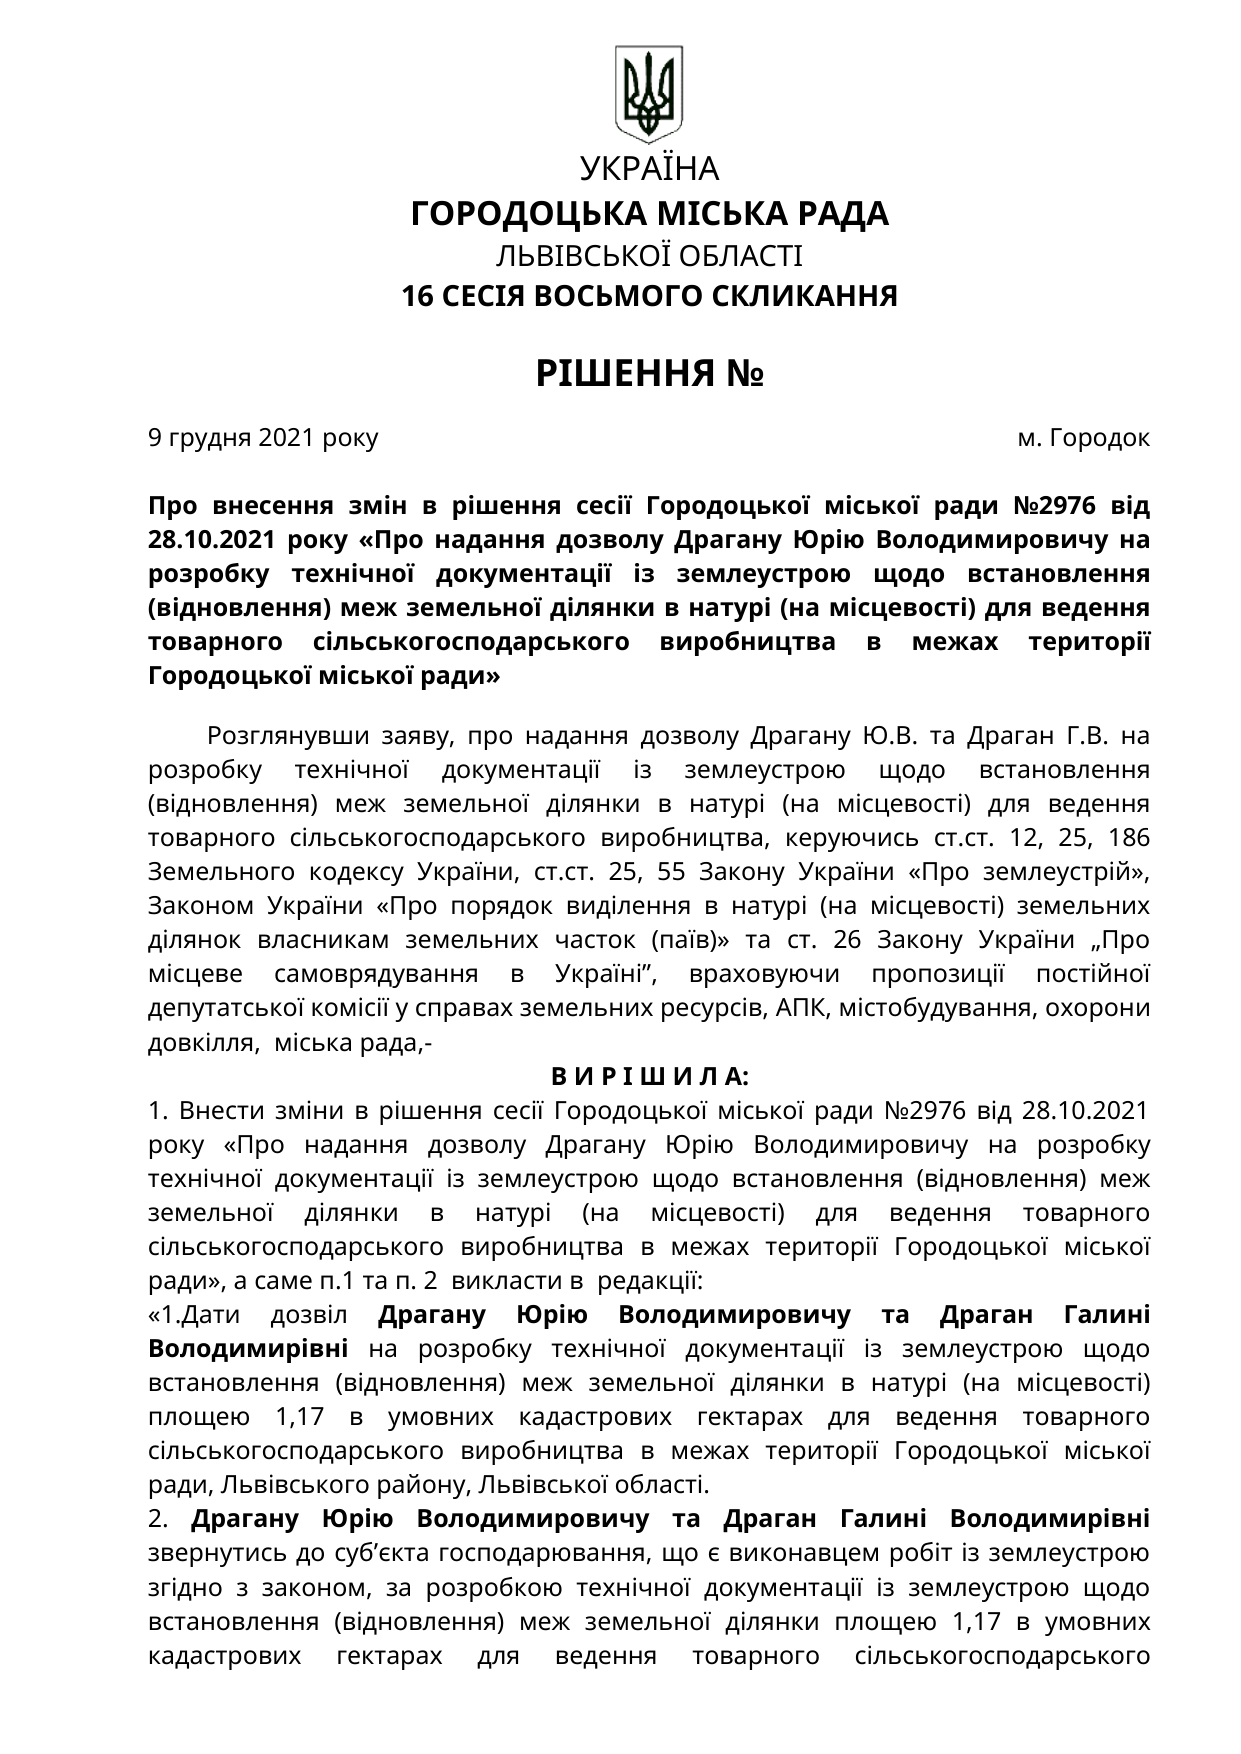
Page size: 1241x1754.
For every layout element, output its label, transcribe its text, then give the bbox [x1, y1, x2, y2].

text В И Р І Ш И Л А: [148, 1058, 1152, 1092]
text ГОРОДОЦЬКА МІСЬКА РАДА [148, 190, 1152, 235]
list «1.Дати дозвіл Драгану Юрію Володимировичу та Драган Галині Володимирівні на розробку технічної документації із землеустрою щодо встановлення (відновлення) меж земельної ділянки в натурі (на місцевості) площею 1,17 в умовних кадастрових гектарах для ведення товарного сільськогосподарського виробництва в межах території Городоцької міської ради, Львівського району, Львівської області. [148, 1297, 1152, 1501]
text Розглянувши заяву, про надання дозволу Драгану Ю.В. та Драган Г.В. на розробку технічної документації із землеустрою щодо встановлення (відновлення) меж земельної ділянки в натурі (на місцевості) для ведення товарного сільськогосподарського виробництва, керуючись ст.ст. 12, 25, 186 Земельного кодексу України, ст.ст. 25, 55 Закону України «Про землеустрій», Законом України «Про порядок виділення в натурі (на місцевості) земельних ділянок власникам земельних часток (паїв)» та ст. 26 Закону України „Про місцеве самоврядування в Україні”, враховуючи пропозиції постійної депутатської комісії у справах земельних ресурсів, АПК, містобудування, охорони довкілля, міська рада,- [148, 718, 1152, 1058]
text Про внесення змін в рішення сесії Городоцької міської ради №2976 від 28.10.2021 року «Про надання дозволу Драгану Юрію Володимировичу на розробку технічної документації із землеустрою щодо встановлення (відновлення) меж земельної ділянки в натурі (на місцевості) для ведення товарного сільськогосподарського виробництва в межах території Городоцької міської ради» [148, 488, 1152, 692]
text 1. Внести зміни в рішення сесії Городоцької міської ради №2976 від 28.10.2021 року «Про надання дозволу Драгану Юрію Володимировичу на розробку технічної документації із землеустрою щодо встановлення (відновлення) меж земельної ділянки в натурі (на місцевості) для ведення товарного сільськогосподарського виробництва в межах території Городоцької міської ради», а саме п.1 та п. 2 викласти в редакції: [148, 1092, 1152, 1297]
text ЛЬВІВСЬКОЇ ОБЛАСТІ [148, 235, 1152, 275]
text 16 СЕСІЯ ВОСЬМОГО СКЛИКАННЯ [148, 275, 1152, 314]
text 9 грудня 2021 року м. Городок [148, 419, 1152, 454]
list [148, 1501, 1152, 1671]
text УКРАЇНА [148, 144, 1152, 190]
text РІШЕННЯ № [148, 346, 1152, 397]
picture [614, 44, 685, 145]
